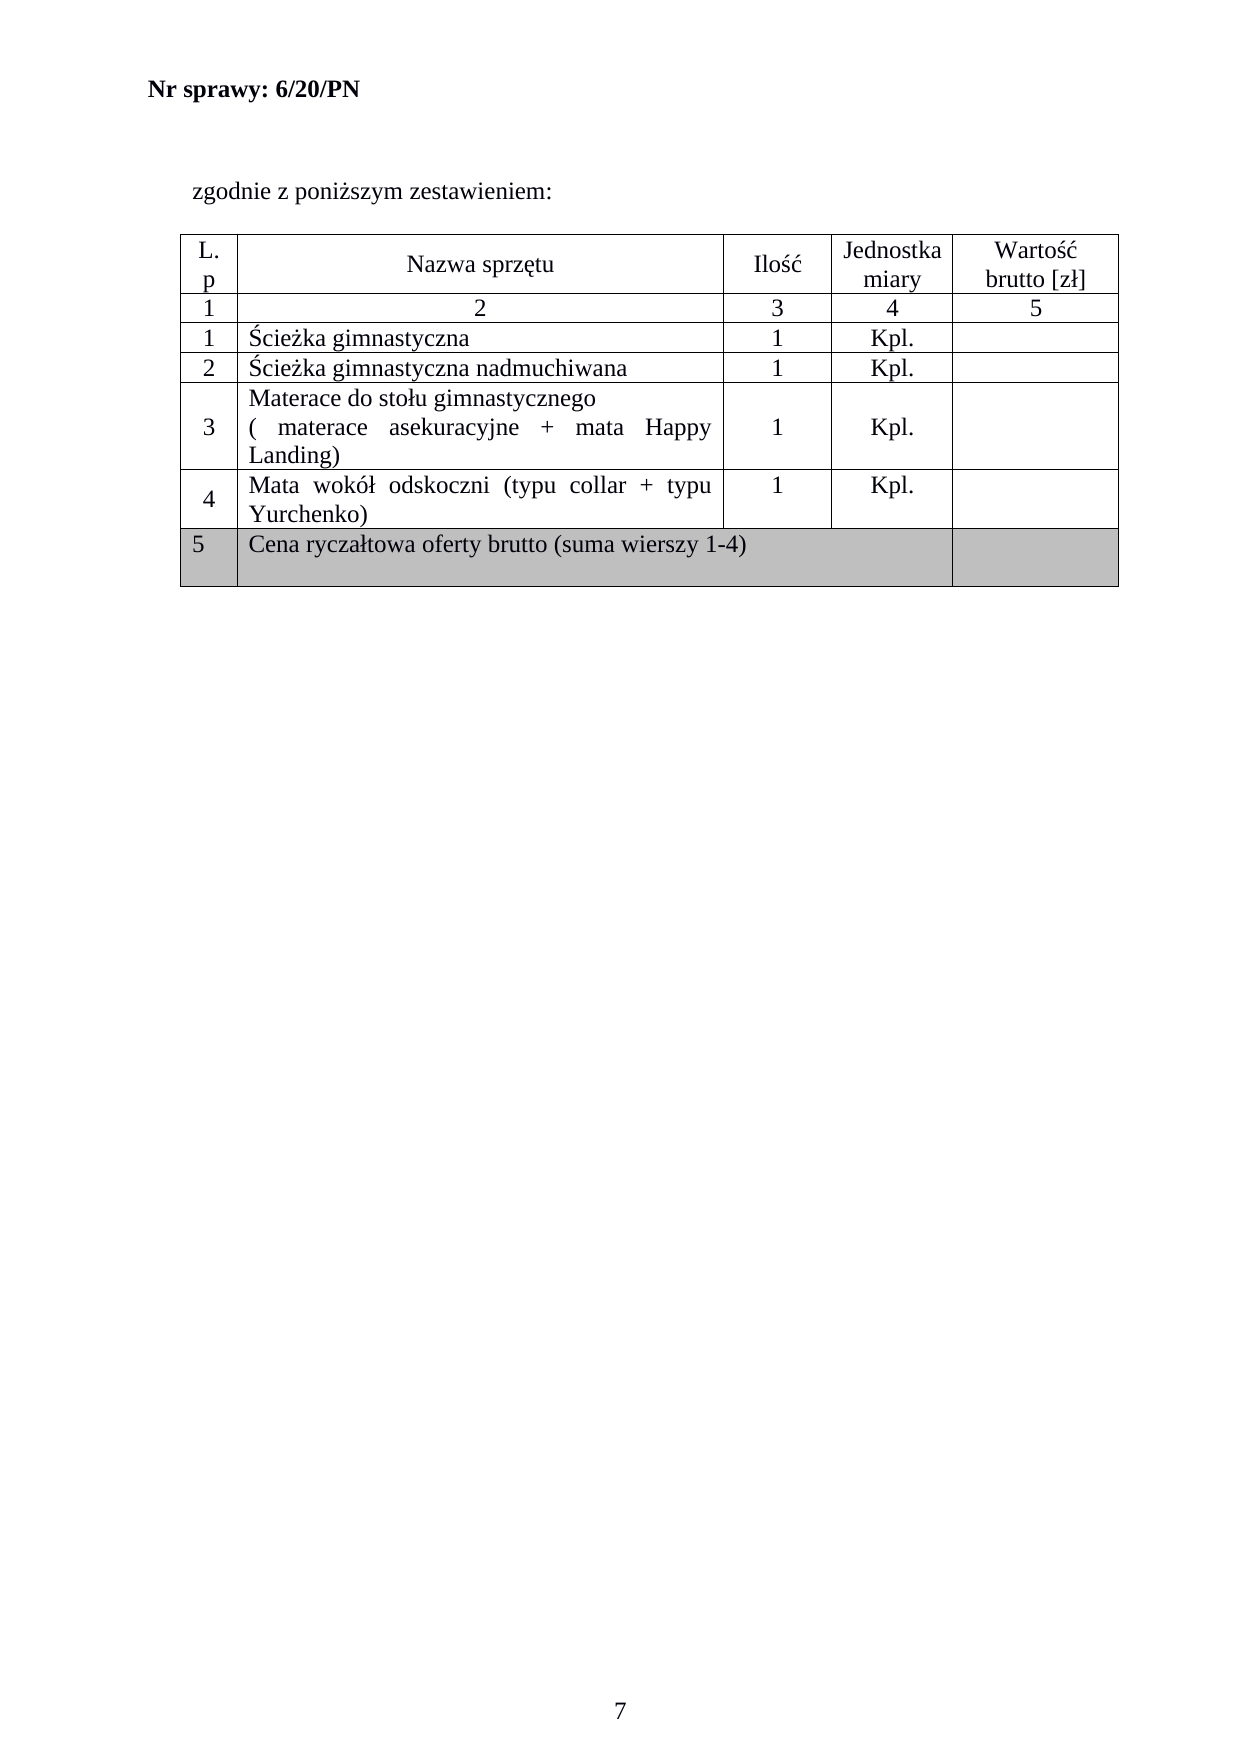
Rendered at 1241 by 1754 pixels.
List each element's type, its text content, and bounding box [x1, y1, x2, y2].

table_cell 2 [238, 294, 723, 322]
table_cell 3 [181, 383, 237, 469]
table_cell [953, 470, 1118, 528]
table_cell 5 [181, 529, 237, 586]
table_cell Kpl. [832, 470, 952, 528]
table_cell [953, 529, 1118, 586]
table_cell Mata wokół odskoczni (typu collar + typu Yurchenko) [238, 470, 723, 528]
table_cell 3 [724, 294, 831, 322]
table_header Jednostka miary [832, 235, 952, 292]
table_cell 1 [181, 294, 237, 322]
table_header L.p [181, 235, 237, 292]
text zgodnie z poniższym zestawieniem: [192, 176, 1093, 205]
table_cell Ścieżka gimnastyczna nadmuchiwana [238, 353, 723, 382]
table_header Nazwa sprzętu [238, 235, 723, 292]
table_cell Ścieżka gimnastyczna [238, 323, 723, 352]
table_header Wartość brutto [zł] [953, 235, 1118, 292]
table_cell 1 [724, 383, 831, 469]
table_cell [953, 323, 1118, 352]
table_header Ilość [724, 235, 831, 292]
table_cell 1 [724, 323, 831, 352]
table_cell Kpl. [832, 323, 952, 352]
table_cell [953, 383, 1118, 469]
table_cell 4 [832, 294, 952, 322]
table_cell [953, 353, 1118, 382]
table_cell Materace do stołu gimnastycznego ( materace asekuracyjne + mata Happy Landing) [238, 383, 723, 469]
table_cell 5 [953, 294, 1118, 322]
table_cell Kpl. [832, 383, 952, 469]
table_cell 1 [181, 323, 237, 352]
table_cell 1 [724, 353, 831, 382]
table_cell 4 [181, 470, 237, 528]
table_cell Kpl. [832, 353, 952, 382]
table_cell Cena ryczałtowa oferty brutto (suma wierszy 1-4) [238, 529, 952, 586]
table_cell 1 [724, 470, 831, 528]
table_cell 2 [181, 353, 237, 382]
